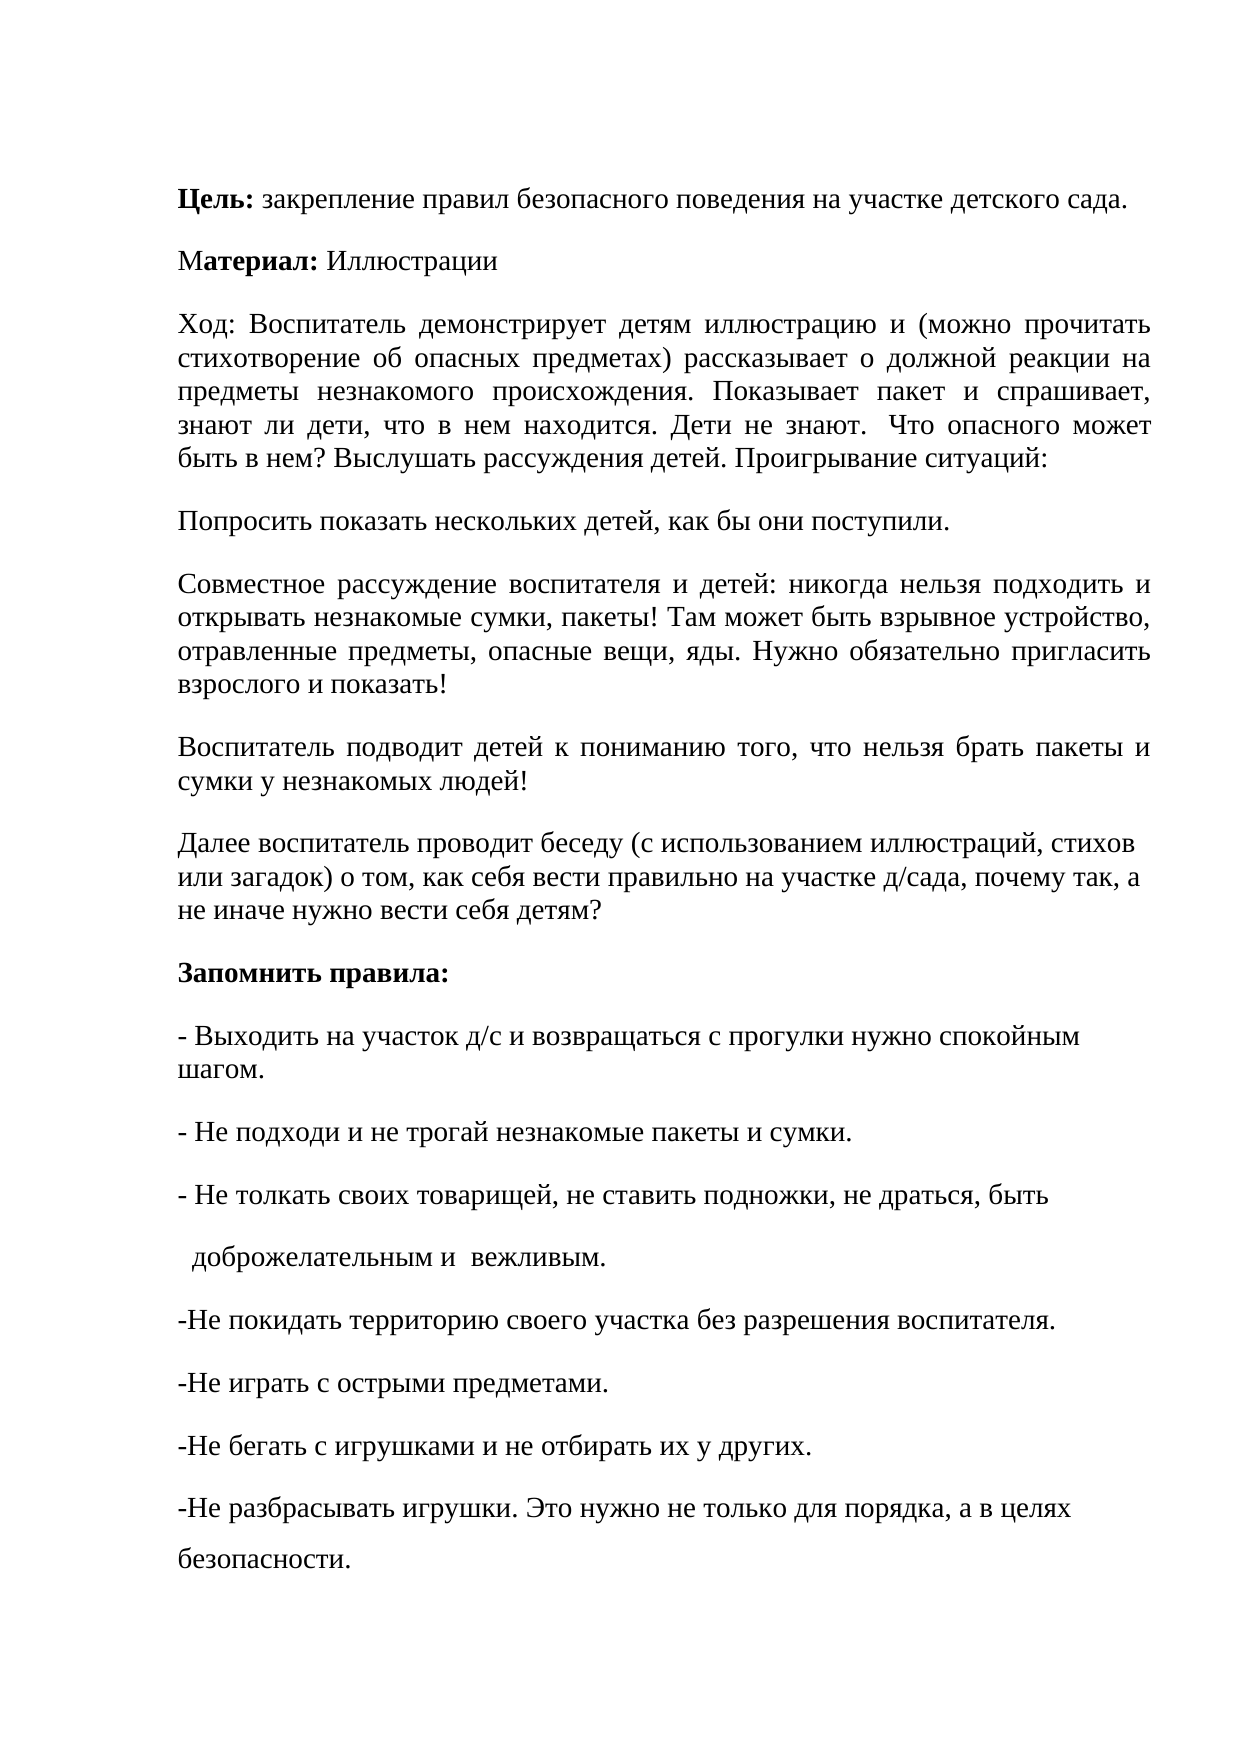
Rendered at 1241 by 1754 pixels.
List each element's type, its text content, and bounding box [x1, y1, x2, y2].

text Ход: Воспитатель демонстрирует детям иллюстрацию и (можно прочитать стихотворение об опасных предметах) рассказывает о должной реакции на предметы незнакомого происхождения. Показывает пакет и спрашивает, знают ли дети, что в нем находится. Дети не знают. Что опасного может быть в нем? Выслушать рассуждения детей. Проигрывание ситуаций: [177, 306, 1152, 474]
text Воспитатель подводит детей к пониманию того, что нельзя брать пакеты и сумки у незнакомых людей! [177, 729, 1152, 796]
text -Не бегать с игрушками и не отбирать их у других. [177, 1428, 1152, 1461]
text -Не покидать территорию своего участка без разрешения воспитателя. [177, 1302, 1152, 1336]
text Материал: Иллюстрации [177, 243, 1152, 277]
text доброжелательным и вежливым. [177, 1239, 1152, 1273]
text Попросить показать нескольких детей, как бы они поступили. [177, 503, 1152, 537]
text Далее воспитатель проводит беседу (с использованием иллюстраций, стихов или загадок) о том, как себя вести правильно на участке д/сада, почему так, а не иначе нужно вести себя детям? [177, 825, 1152, 926]
text - Выходить на участок д/с и возвращаться с прогулки нужно спокойным шагом. [177, 1018, 1152, 1085]
text Запомнить правила: [177, 955, 1152, 989]
text Совместное рассуждение воспитателя и детей: никогда нельзя подходить и открывать незнакомые сумки, пакеты! Там может быть взрывное устройство, отравленные предметы, опасные вещи, яды. Нужно обязательно пригласить взрослого и показать! [177, 566, 1152, 700]
text - Не толкать своих товарищей, не ставить подножки, не драться, быть [177, 1177, 1152, 1210]
text Цель: закрепление правил безопасного поведения на участке детского сада. [177, 181, 1152, 214]
text -Не разбрасывать игрушки. Это нужно не только для порядка, а в целях безопасности. [177, 1490, 1152, 1574]
text - Не подходи и не трогай незнакомые пакеты и сумки. [177, 1114, 1152, 1148]
text -Не играть с острыми предметами. [177, 1365, 1152, 1398]
